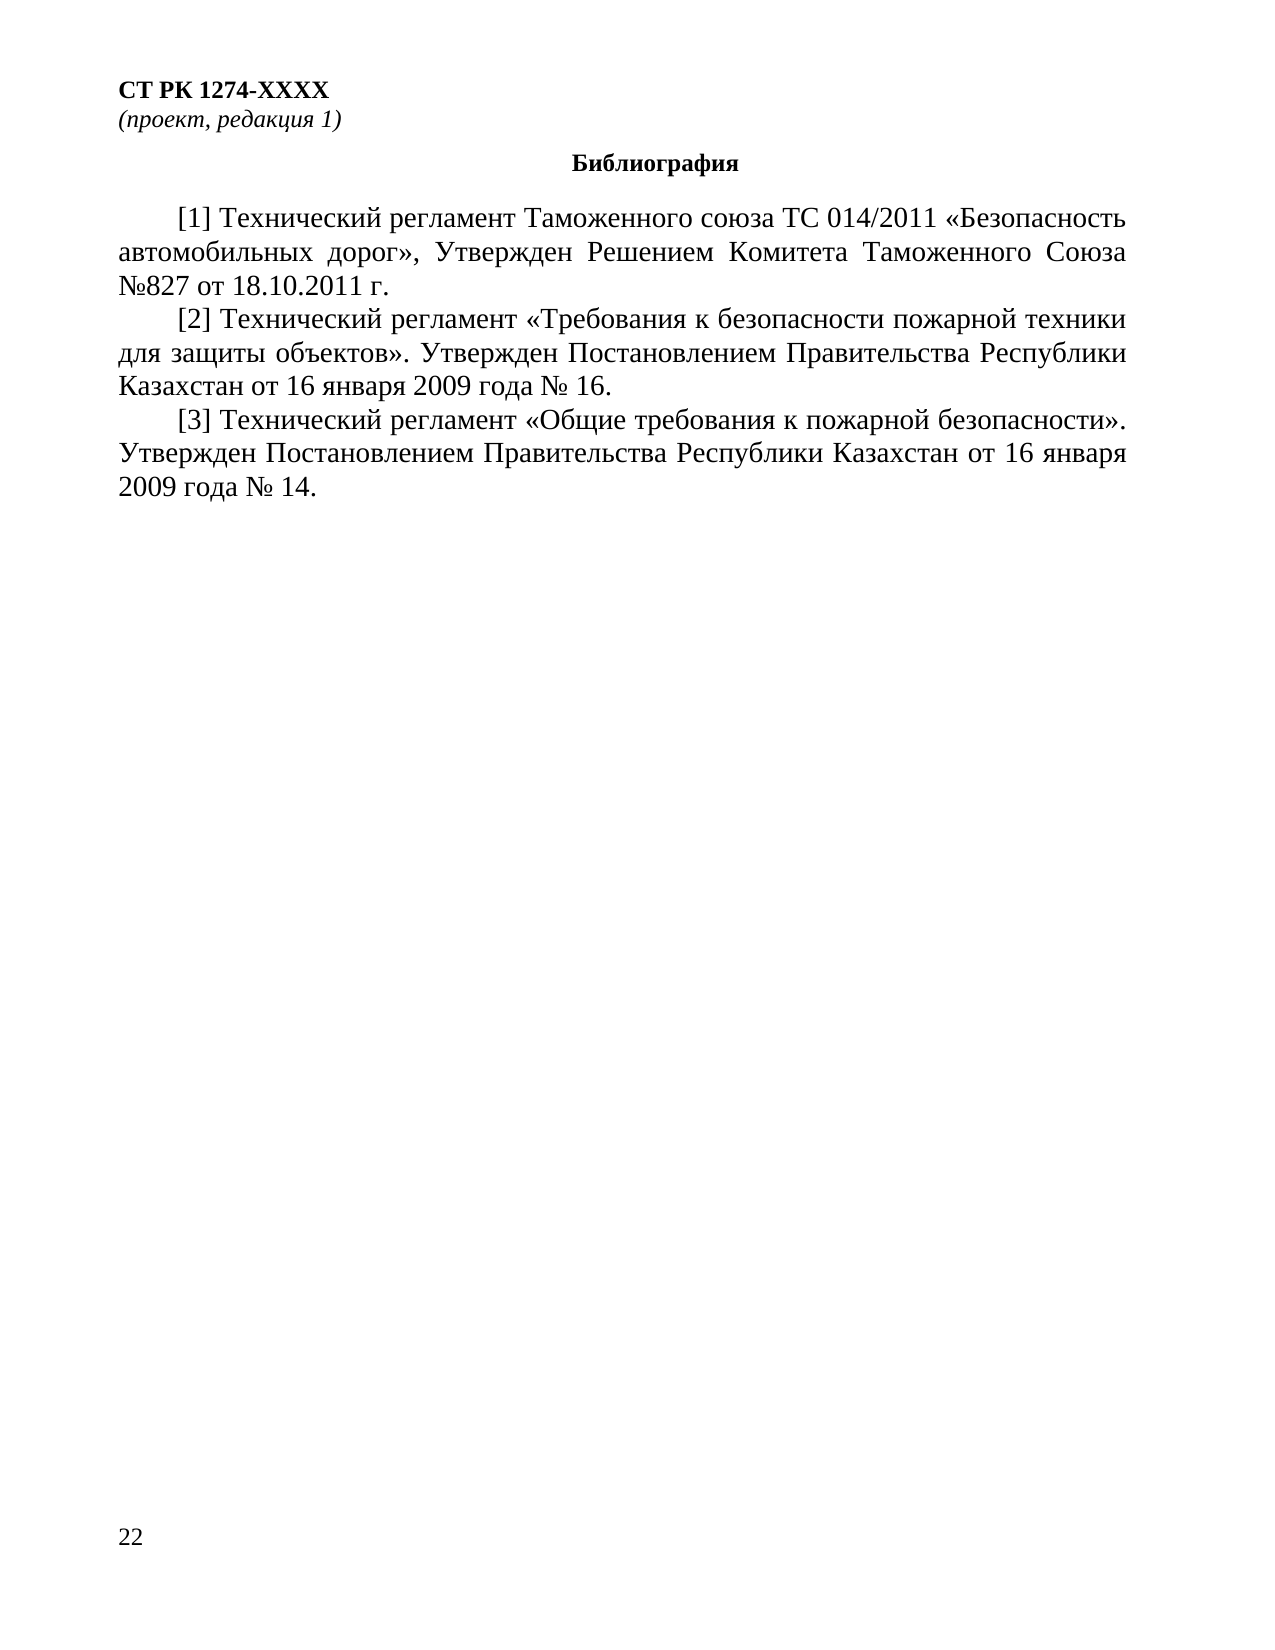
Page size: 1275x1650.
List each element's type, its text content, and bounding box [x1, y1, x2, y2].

text Библиография [118, 148, 1127, 176]
text [3] Технический регламент «Общие требования к пожарной безопасности». Утвержден Постановлением Правительства Республики Казахстан от 16 января 2009 года № 14. [118, 402, 1127, 502]
text [2] Технический регламент «Требования к безопасности пожарной техники для защиты объектов». Утвержден Постановлением Правительства Республики Казахстан от 16 января 2009 года № 16. [118, 301, 1127, 402]
text [1] Технический регламент Таможенного союза ТС 014/2011 «Безопасность автомобильных дорог», Утвержден Решением Комитета Таможенного Союза №827 от 18.10.2011 г. [118, 201, 1127, 301]
